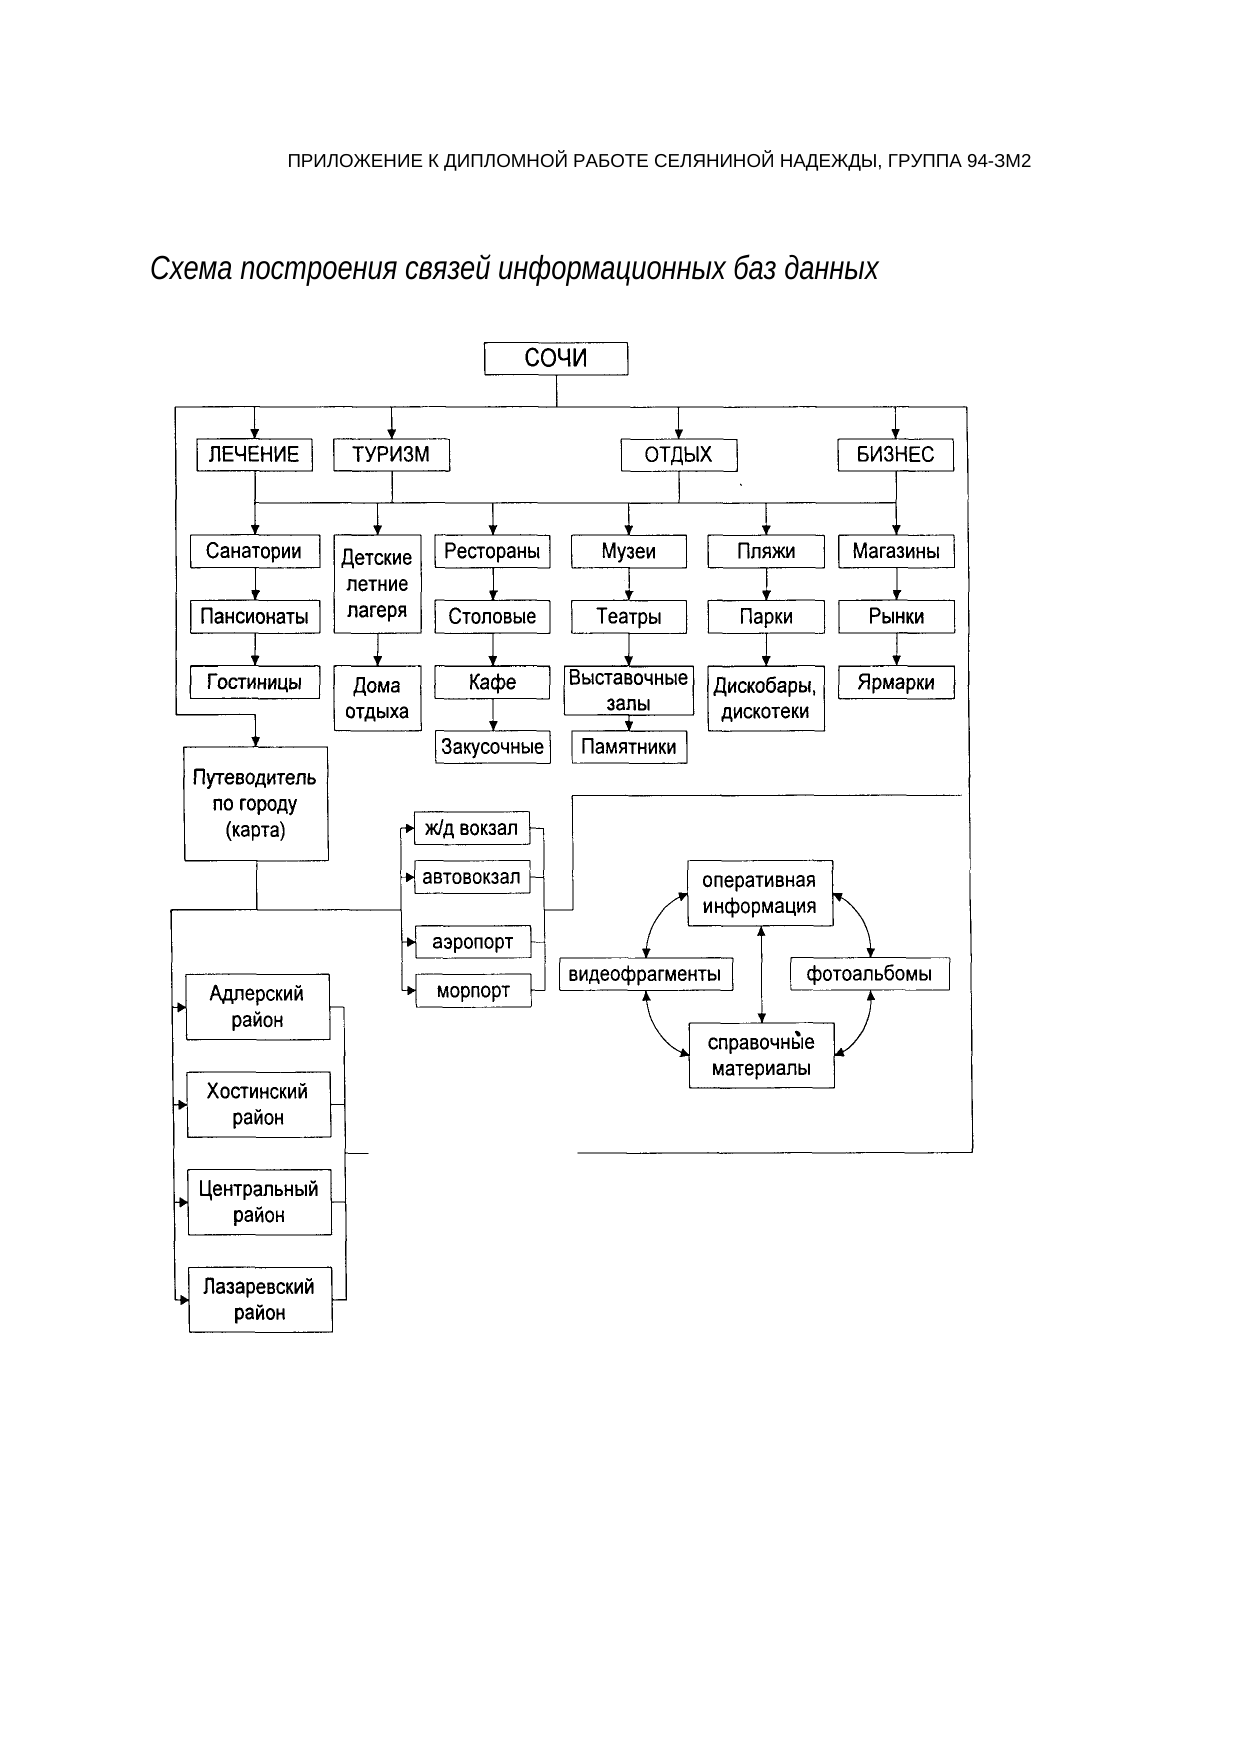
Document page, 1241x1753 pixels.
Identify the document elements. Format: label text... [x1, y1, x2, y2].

text Схема построения связей информационных баз данных [150, 249, 1032, 287]
picture [162, 332, 988, 1336]
text ПРИЛОЖЕНИЕ К ДИПЛОМНОЙ РАБОТЕ СЕЛЯНИНОЙ НАДЕЖДЫ, ГРУППА 94-ЗМ2 [150, 150, 1032, 172]
